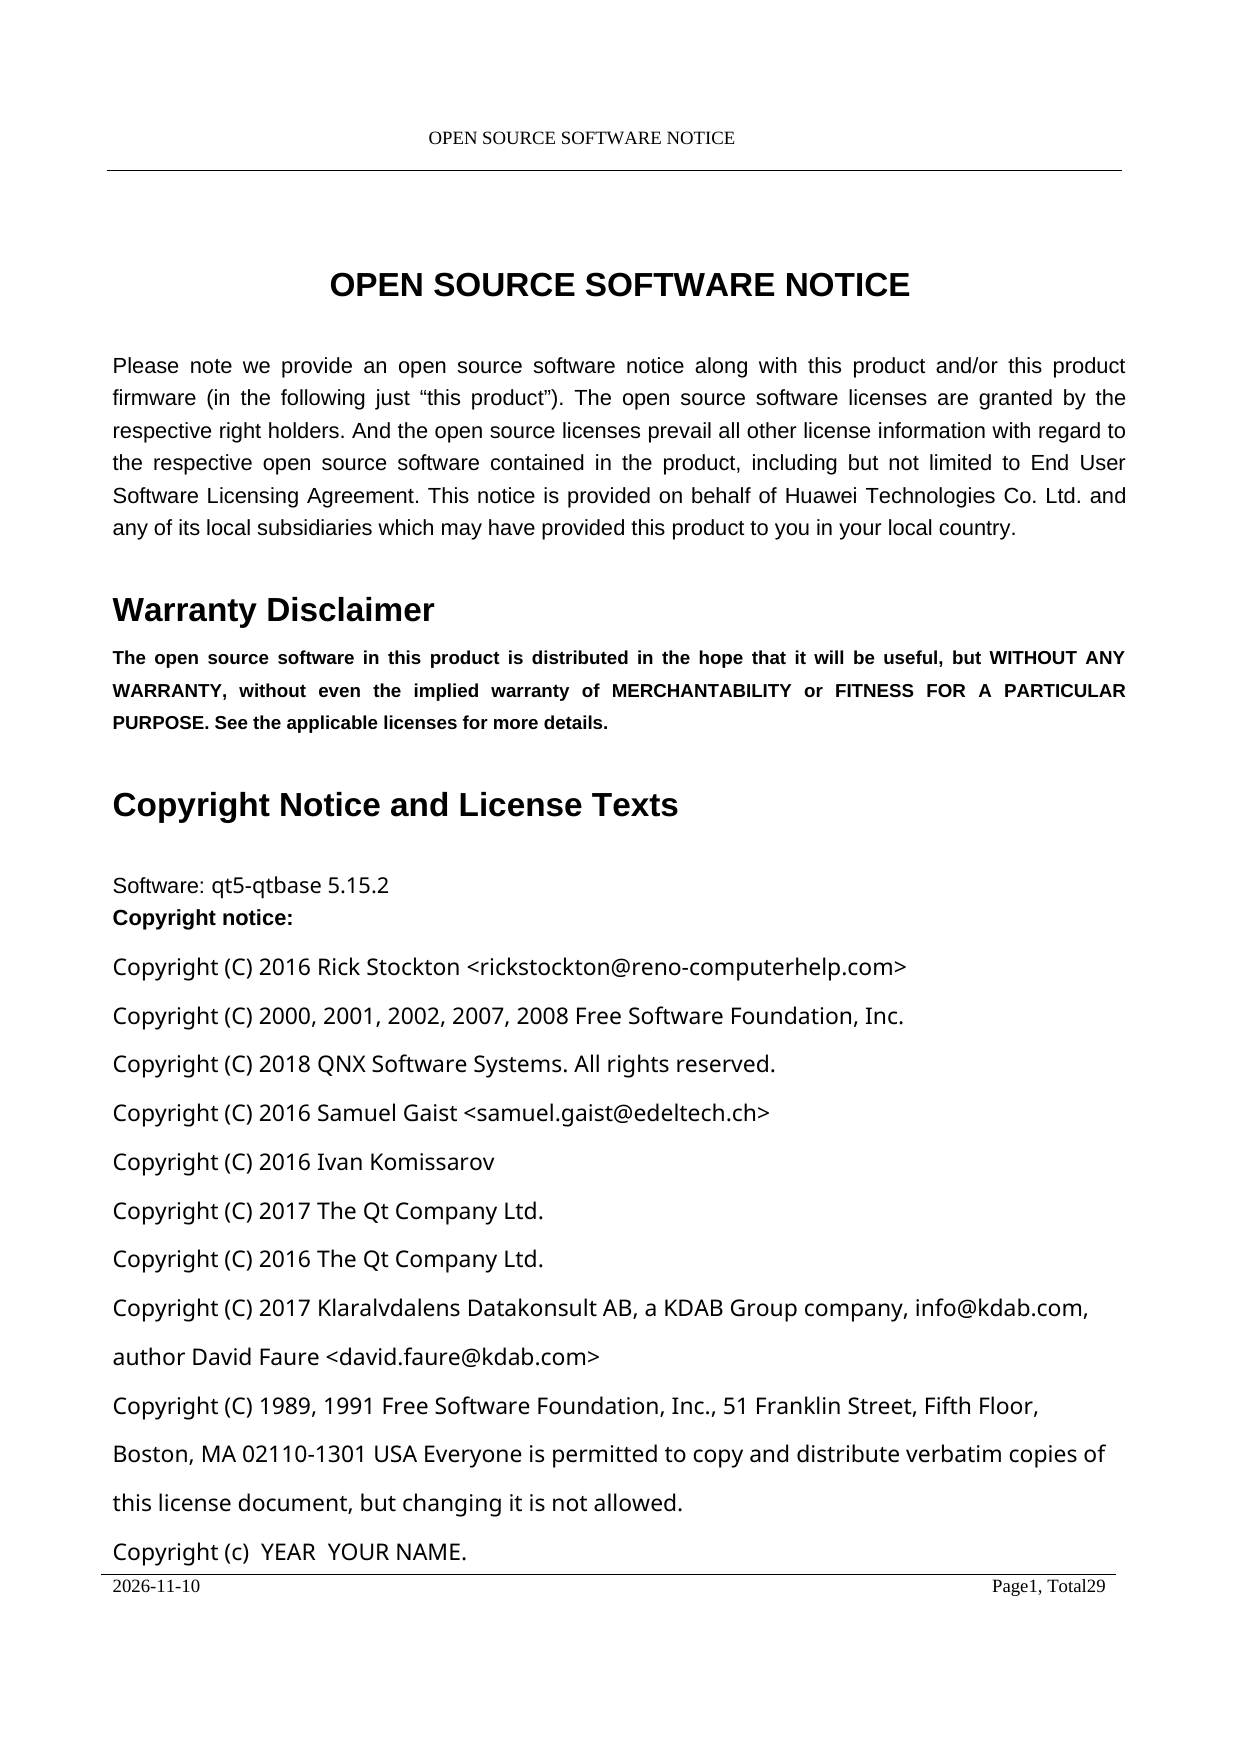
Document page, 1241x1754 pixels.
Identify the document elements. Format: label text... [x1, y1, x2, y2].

text Please note we provide an open source software notice along with this product and/or this product firmware (in the following just “this product”). The open source software licenses are granted by the respective right holders. And the open source licenses prevail all other license information with regard to the respective open source software contained in the product, including but not limited to End User Software Licensing Agreement. This notice is provided on behalf of Huawei Technologies Co. Ltd. and any of its local subsidiaries which may have provided this product to you in your local country. [112, 349, 1128, 544]
text Warranty Disclaimer [112, 576, 1128, 641]
text Copyright Notice and License Texts [112, 771, 1128, 836]
text Software: qt5-qtbase 5.15.2 [112, 869, 1128, 901]
text OPEN SOURCE SOFTWARE NOTICE [112, 251, 1128, 316]
text The open source software in this product is distributed in the hope that it will be useful, but WITHOUT ANY WARRANTY, without even the implied warranty of MERCHANTABILITY or FITNESS FOR A PARTICULAR PURPOSE. See the applicable licenses for more details. [112, 641, 1128, 739]
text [112, 901, 1128, 1568]
